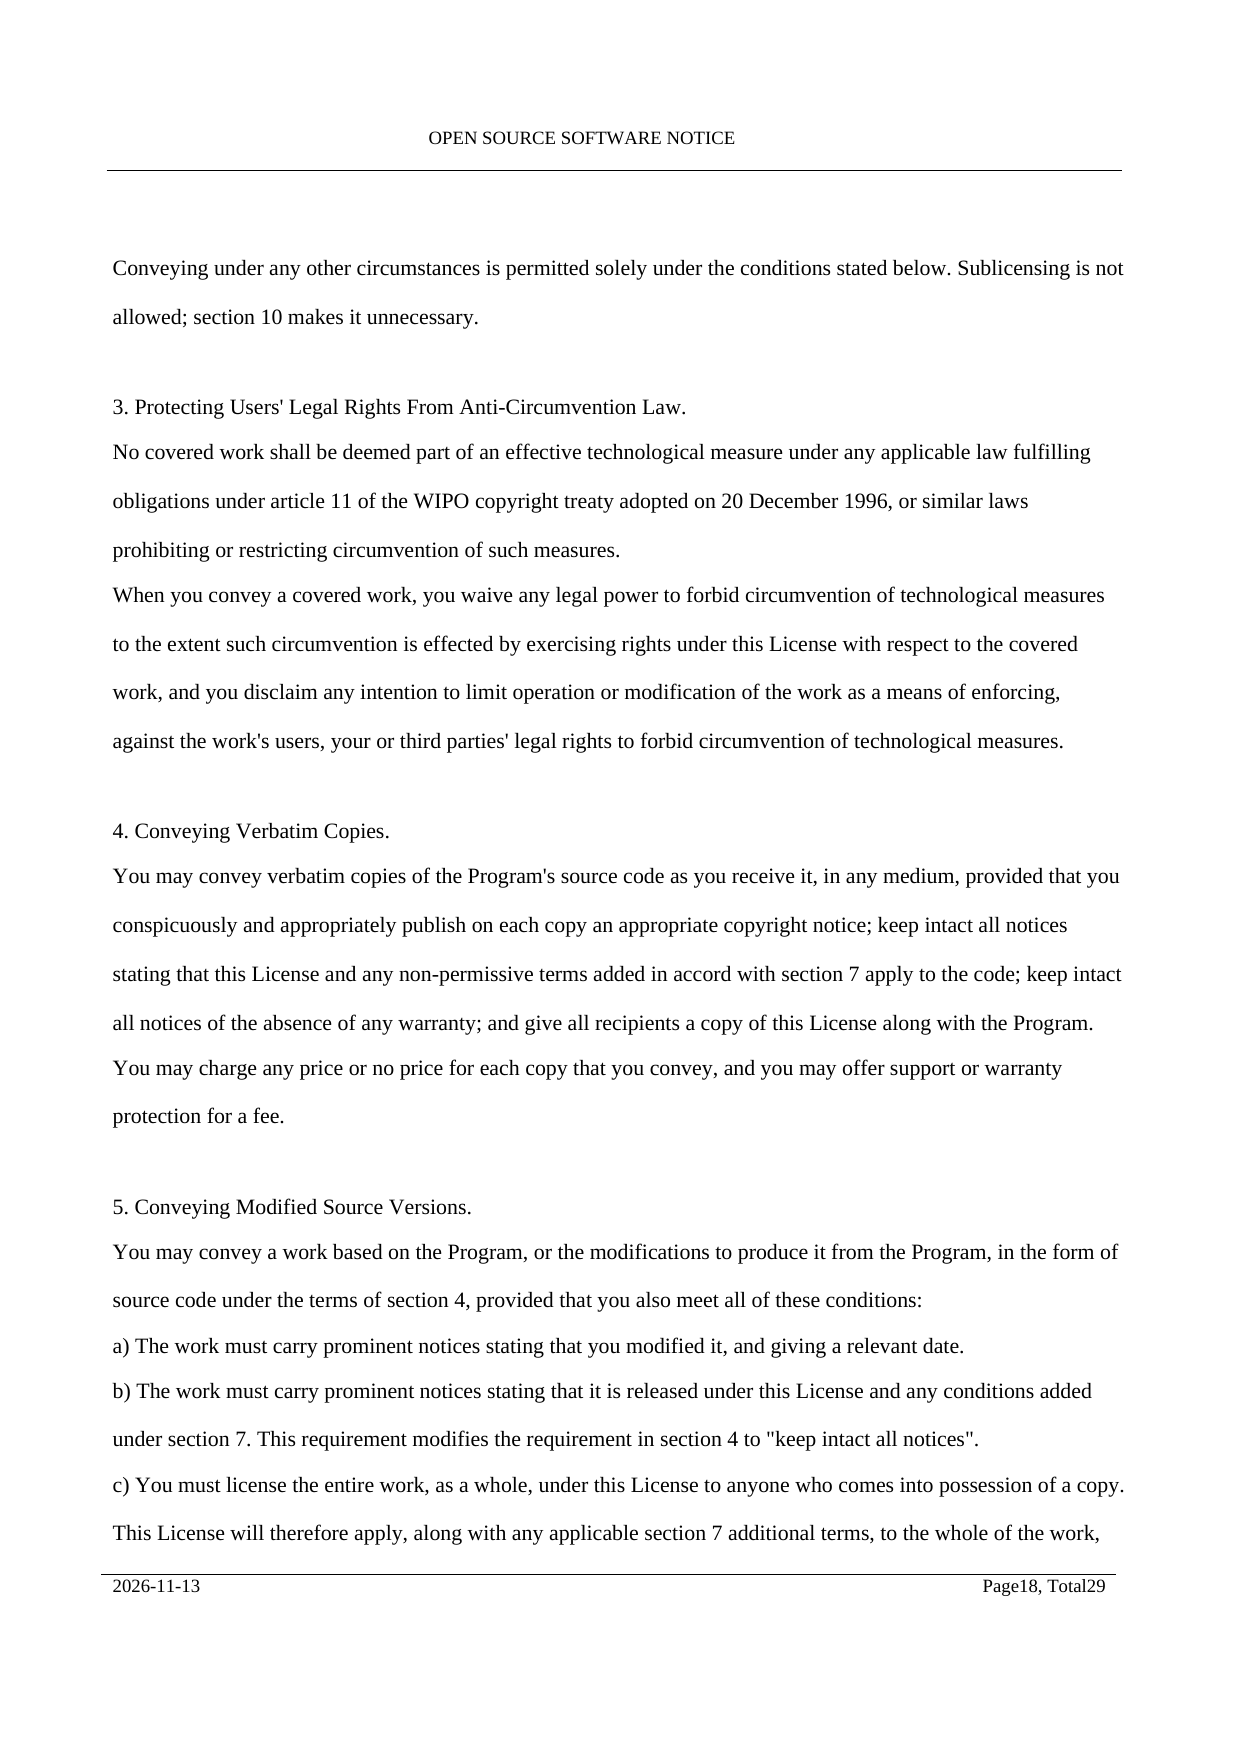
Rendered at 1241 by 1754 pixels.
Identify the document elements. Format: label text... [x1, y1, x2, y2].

text You may charge any price or no price for each copy that you convey, and you may offer support or warranty protection for a fee. [112, 1051, 1128, 1132]
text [112, 1468, 1128, 1549]
text You may convey a work based on the Program, or the modifications to produce it from the Program, in the form of source code under the terms of section 4, provided that you also meet all of these conditions: [112, 1235, 1128, 1316]
text 4. Conveying Verbatim Copies. [112, 814, 1128, 847]
text a) The work must carry prominent notices stating that you modified it, and giving a relevant date. [112, 1329, 1128, 1361]
text 3. Protecting Users' Legal Rights From Anti-Circumvention Law. [112, 390, 1128, 423]
text b) The work must carry prominent notices stating that it is released under this License and any conditions added under section 7. This requirement modifies the requirement in section 4 to "keep intact all notices". [112, 1374, 1128, 1455]
text 5. Conveying Modified Source Versions. [112, 1190, 1128, 1222]
text You may convey verbatim copies of the Program's source code as you receive it, in any medium, provided that you conspicuously and appropriately publish on each copy an appropriate copyright notice; keep intact all notices stating that this License and any non-permissive terms added in accord with section 7 apply to the code; keep intact all notices of the absence of any warranty; and give all recipients a copy of this License along with the Program. [112, 860, 1128, 1038]
text When you convey a covered work, you waive any legal power to forbid circumvention of technological measures to the extent such circumvention is effected by exercising rights under this License with respect to the covered work, and you disclaim any intention to limit operation or modification of the work as a means of enforcing, against the work's users, your or third parties' legal rights to forbid circumvention of technological measures. [112, 578, 1128, 757]
text No covered work shall be deemed part of an effective technological measure under any applicable law fulfilling obligations under article 11 of the WIPO copyright treaty adopted on 20 December 1996, or similar laws prohibiting or restricting circumvention of such measures. [112, 436, 1128, 566]
text Conveying under any other circumstances is permitted solely under the conditions stated below. Sublicensing is not allowed; section 10 makes it unnecessary. [112, 251, 1128, 333]
